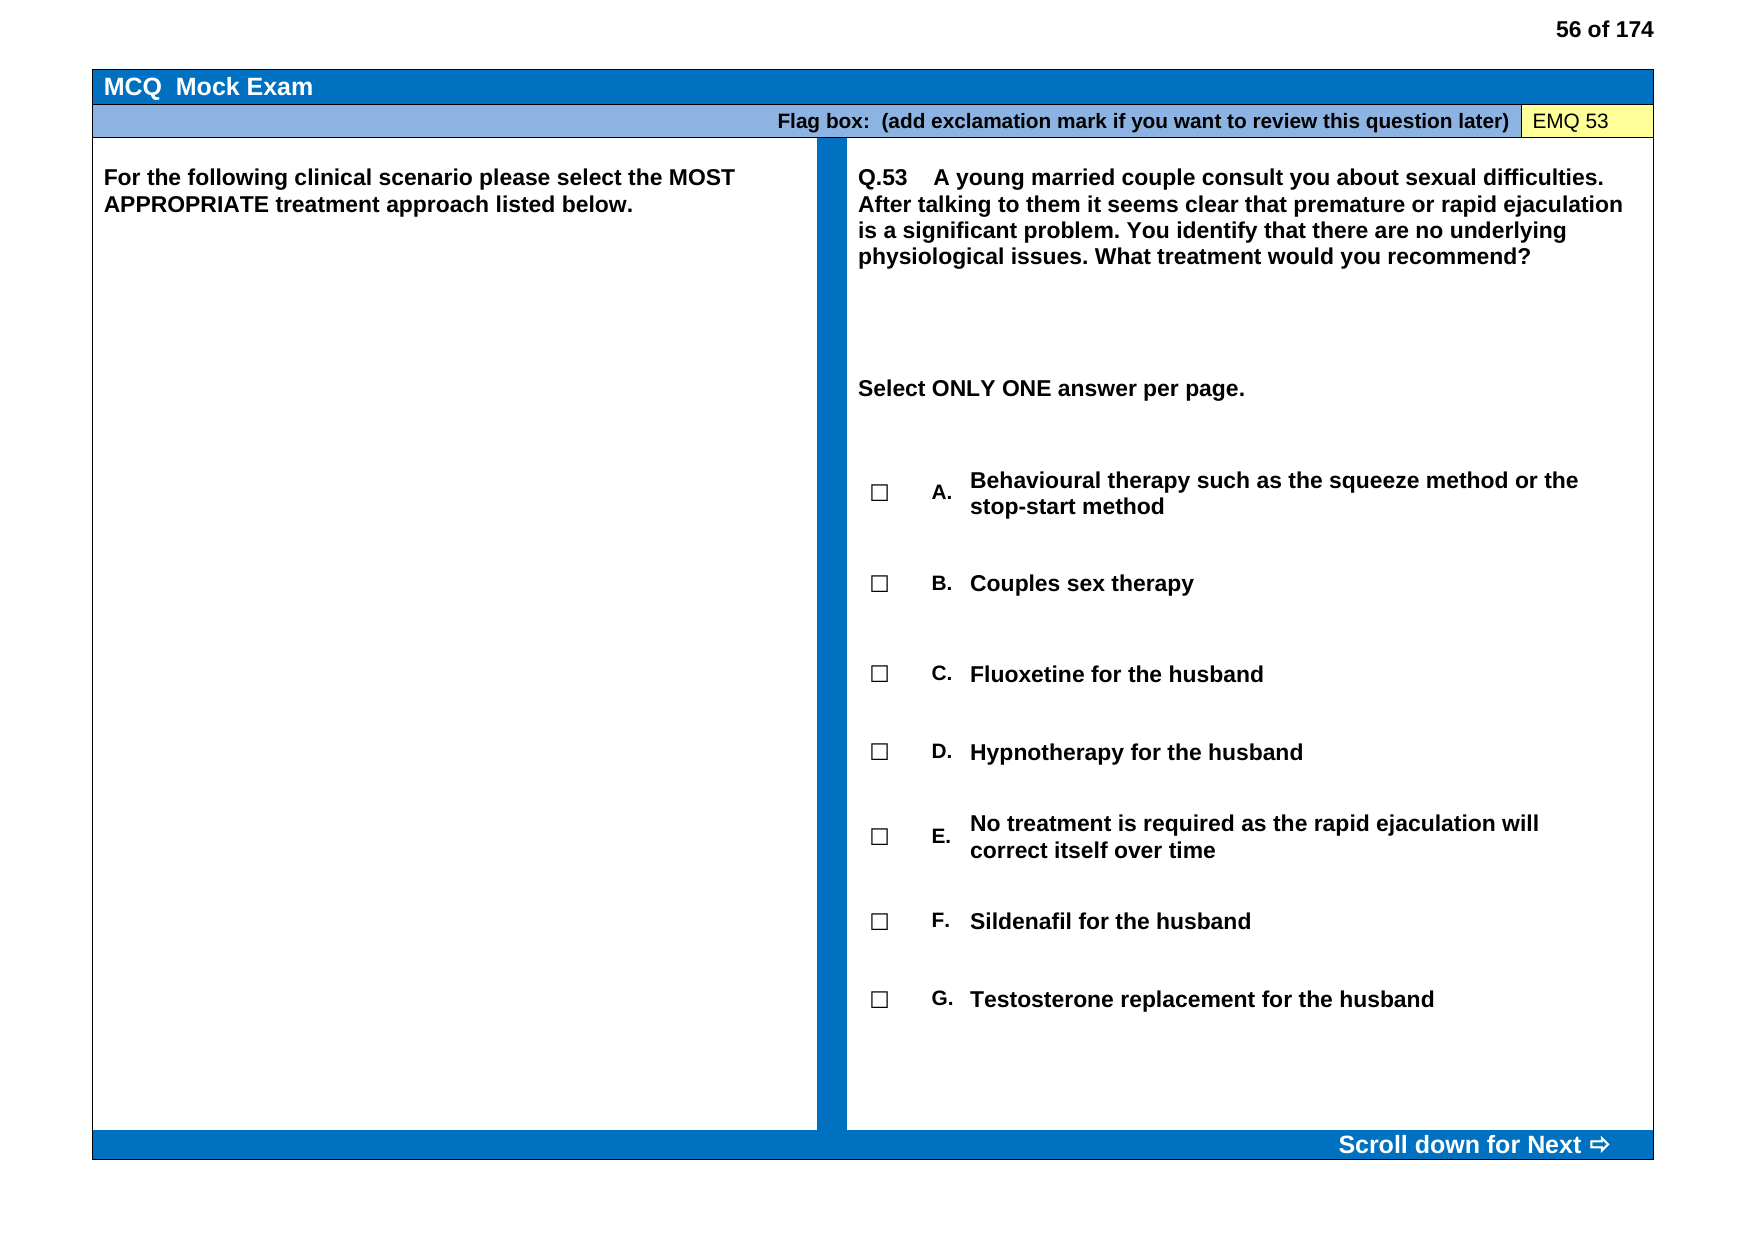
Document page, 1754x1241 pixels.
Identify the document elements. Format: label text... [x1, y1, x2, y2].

table_cell For the following clinical scenario please select the MOST APPROPRIATE treatment approach listed below. [93, 138, 817, 1130]
table_cell EMQ 53 [1522, 105, 1653, 137]
table_header MCQ Mock Exam [93, 70, 1653, 104]
table_cell Scroll down for Next [1327, 1130, 1653, 1159]
table_cell [817, 138, 847, 1130]
table_cell Flag box: (add exclamation mark if you want to review this question later) [93, 105, 1521, 137]
table_cell Q.53 A young married couple consult you about sexual difficulties. After talking to them it seems clear that premature or rapid ejaculation is a significant problem. You identify that there are no underlying physiological issues. What treatment would you recommend? Select ONLY ONE answer per page. [847, 138, 1653, 1130]
table_cell [93, 1130, 1327, 1159]
